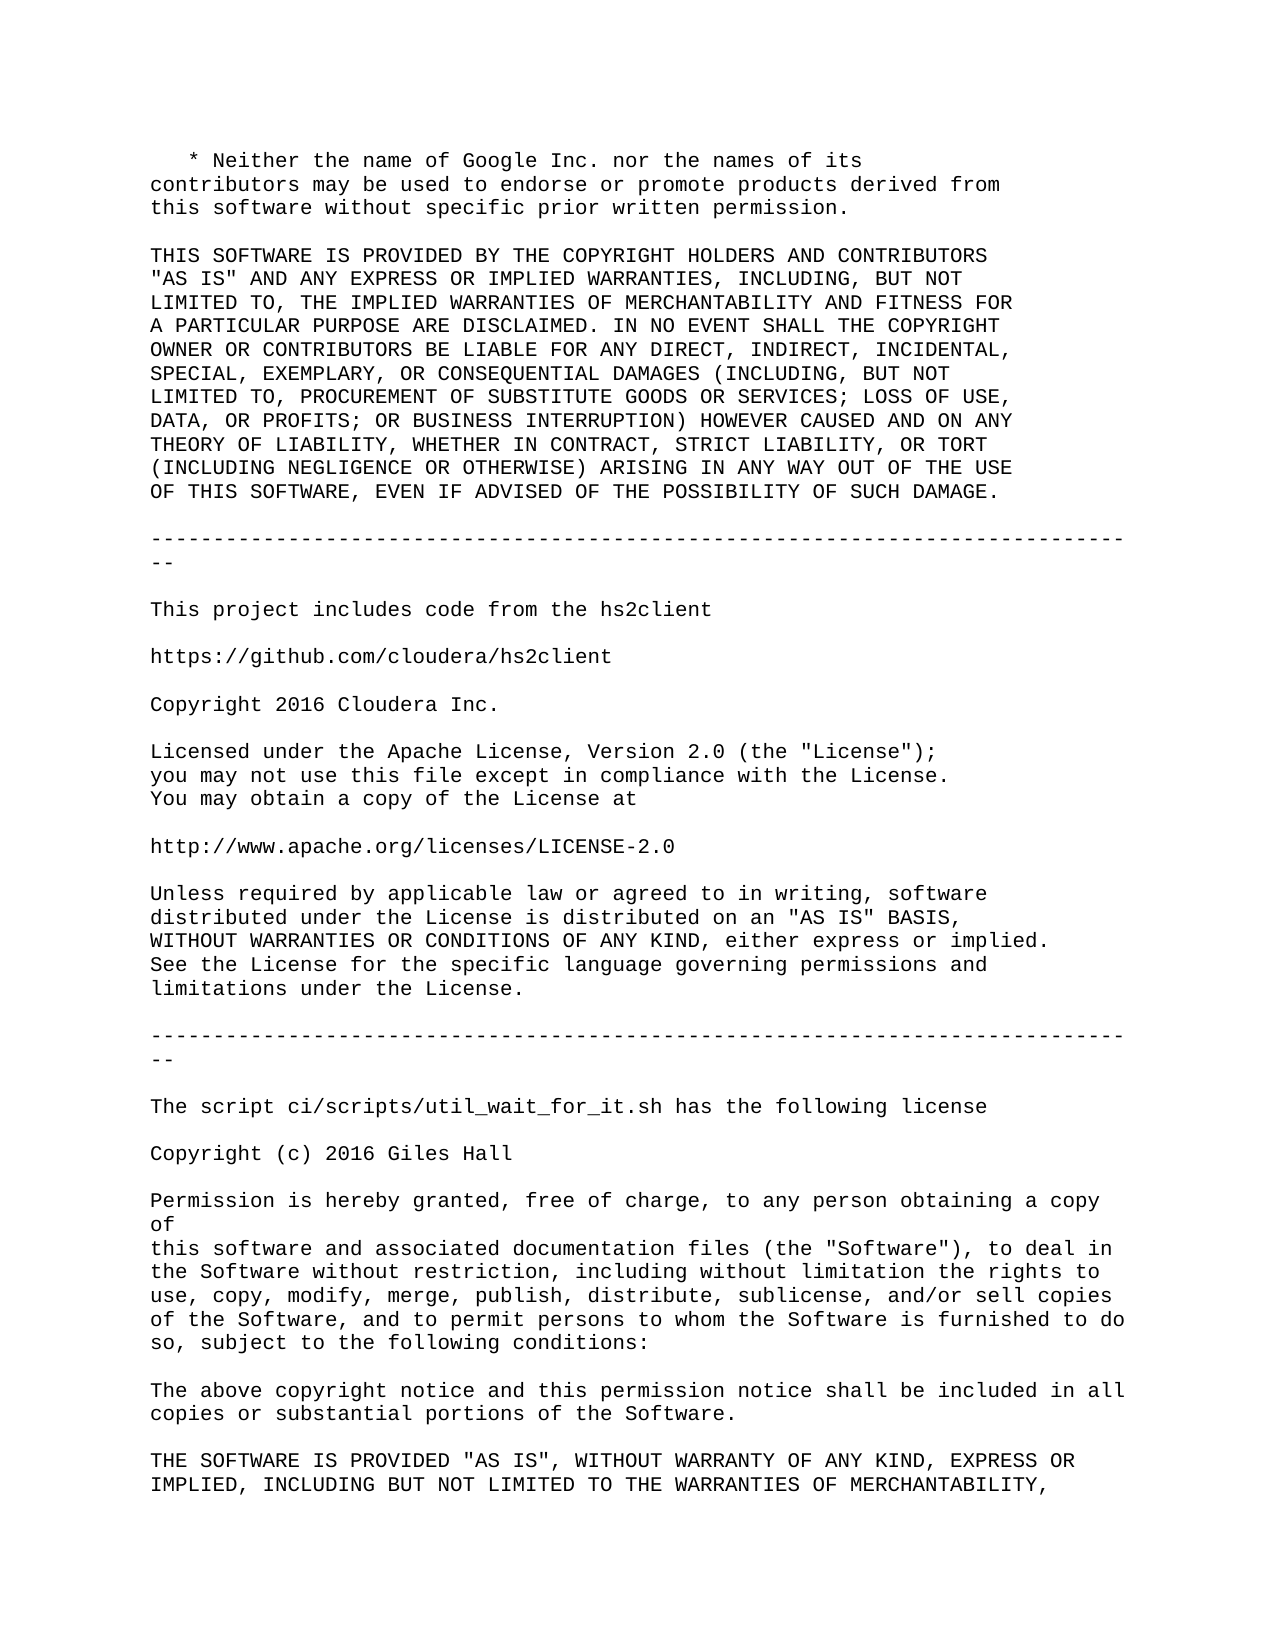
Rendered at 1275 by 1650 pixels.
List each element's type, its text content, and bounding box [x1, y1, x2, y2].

text "AS IS" AND ANY EXPRESS OR IMPLIED WARRANTIES, INCLUDING, BUT NOT [150, 268, 1125, 292]
text Unless required by applicable law or agreed to in writing, software [150, 883, 1125, 907]
text DATA, OR PROFITS; OR BUSINESS INTERRUPTION) HOWEVER CAUSED AND ON ANY [150, 410, 1125, 434]
text distributed under the License is distributed on an "AS IS" BASIS, [150, 907, 1125, 930]
text LIMITED TO, PROCUREMENT OF SUBSTITUTE GOODS OR SERVICES; LOSS OF USE, [150, 386, 1125, 410]
text limitations under the License. [150, 978, 1125, 1001]
text Permission is hereby granted, free of charge, to any person obtaining a copy of [150, 1190, 1125, 1238]
text of the Software, and to permit persons to whom the Software is furnished to do [150, 1309, 1125, 1332]
text copies or substantial portions of the Software. [150, 1403, 1125, 1427]
text the Software without restriction, including without limitation the rights to [150, 1261, 1125, 1285]
text WITHOUT WARRANTIES OR CONDITIONS OF ANY KIND, either express or implied. [150, 930, 1125, 954]
text You may obtain a copy of the License at [150, 788, 1125, 812]
text -------------------------------------------------------------------------------- [150, 1025, 1125, 1072]
text * Neither the name of Google Inc. nor the names of its [150, 150, 1125, 174]
text The above copyright notice and this permission notice shall be included in all [150, 1379, 1125, 1403]
text so, subject to the following conditions: [150, 1332, 1125, 1356]
text -------------------------------------------------------------------------------- [150, 528, 1125, 576]
text this software without specific prior written permission. [150, 197, 1125, 221]
text THE SOFTWARE IS PROVIDED "AS IS", WITHOUT WARRANTY OF ANY KIND, EXPRESS OR [150, 1451, 1125, 1474]
text IMPLIED, INCLUDING BUT NOT LIMITED TO THE WARRANTIES OF MERCHANTABILITY, [150, 1474, 1125, 1498]
text https://github.com/cloudera/hs2client [150, 647, 1125, 670]
text you may not use this file except in compliance with the License. [150, 765, 1125, 788]
text LIMITED TO, THE IMPLIED WARRANTIES OF MERCHANTABILITY AND FITNESS FOR [150, 292, 1125, 316]
text contributors may be used to endorse or promote products derived from [150, 174, 1125, 197]
text (INCLUDING NEGLIGENCE OR OTHERWISE) ARISING IN ANY WAY OUT OF THE USE [150, 457, 1125, 481]
text A PARTICULAR PURPOSE ARE DISCLAIMED. IN NO EVENT SHALL THE COPYRIGHT [150, 316, 1125, 339]
text The script ci/scripts/util_wait_for_it.sh has the following license [150, 1096, 1125, 1119]
text THEORY OF LIABILITY, WHETHER IN CONTRACT, STRICT LIABILITY, OR TORT [150, 434, 1125, 457]
text http://www.apache.org/licenses/LICENSE-2.0 [150, 836, 1125, 859]
text this software and associated documentation files (the "Software"), to deal in [150, 1238, 1125, 1261]
text SPECIAL, EXEMPLARY, OR CONSEQUENTIAL DAMAGES (INCLUDING, BUT NOT [150, 363, 1125, 386]
text This project includes code from the hs2client [150, 599, 1125, 623]
text Licensed under the Apache License, Version 2.0 (the "License"); [150, 741, 1125, 765]
text See the License for the specific language governing permissions and [150, 954, 1125, 978]
text THIS SOFTWARE IS PROVIDED BY THE COPYRIGHT HOLDERS AND CONTRIBUTORS [150, 244, 1125, 268]
text OWNER OR CONTRIBUTORS BE LIABLE FOR ANY DIRECT, INDIRECT, INCIDENTAL, [150, 339, 1125, 363]
text Copyright 2016 Cloudera Inc. [150, 694, 1125, 717]
text OF THIS SOFTWARE, EVEN IF ADVISED OF THE POSSIBILITY OF SUCH DAMAGE. [150, 481, 1125, 505]
text use, copy, modify, merge, publish, distribute, sublicense, and/or sell copies [150, 1285, 1125, 1309]
text Copyright (c) 2016 Giles Hall [150, 1143, 1125, 1167]
